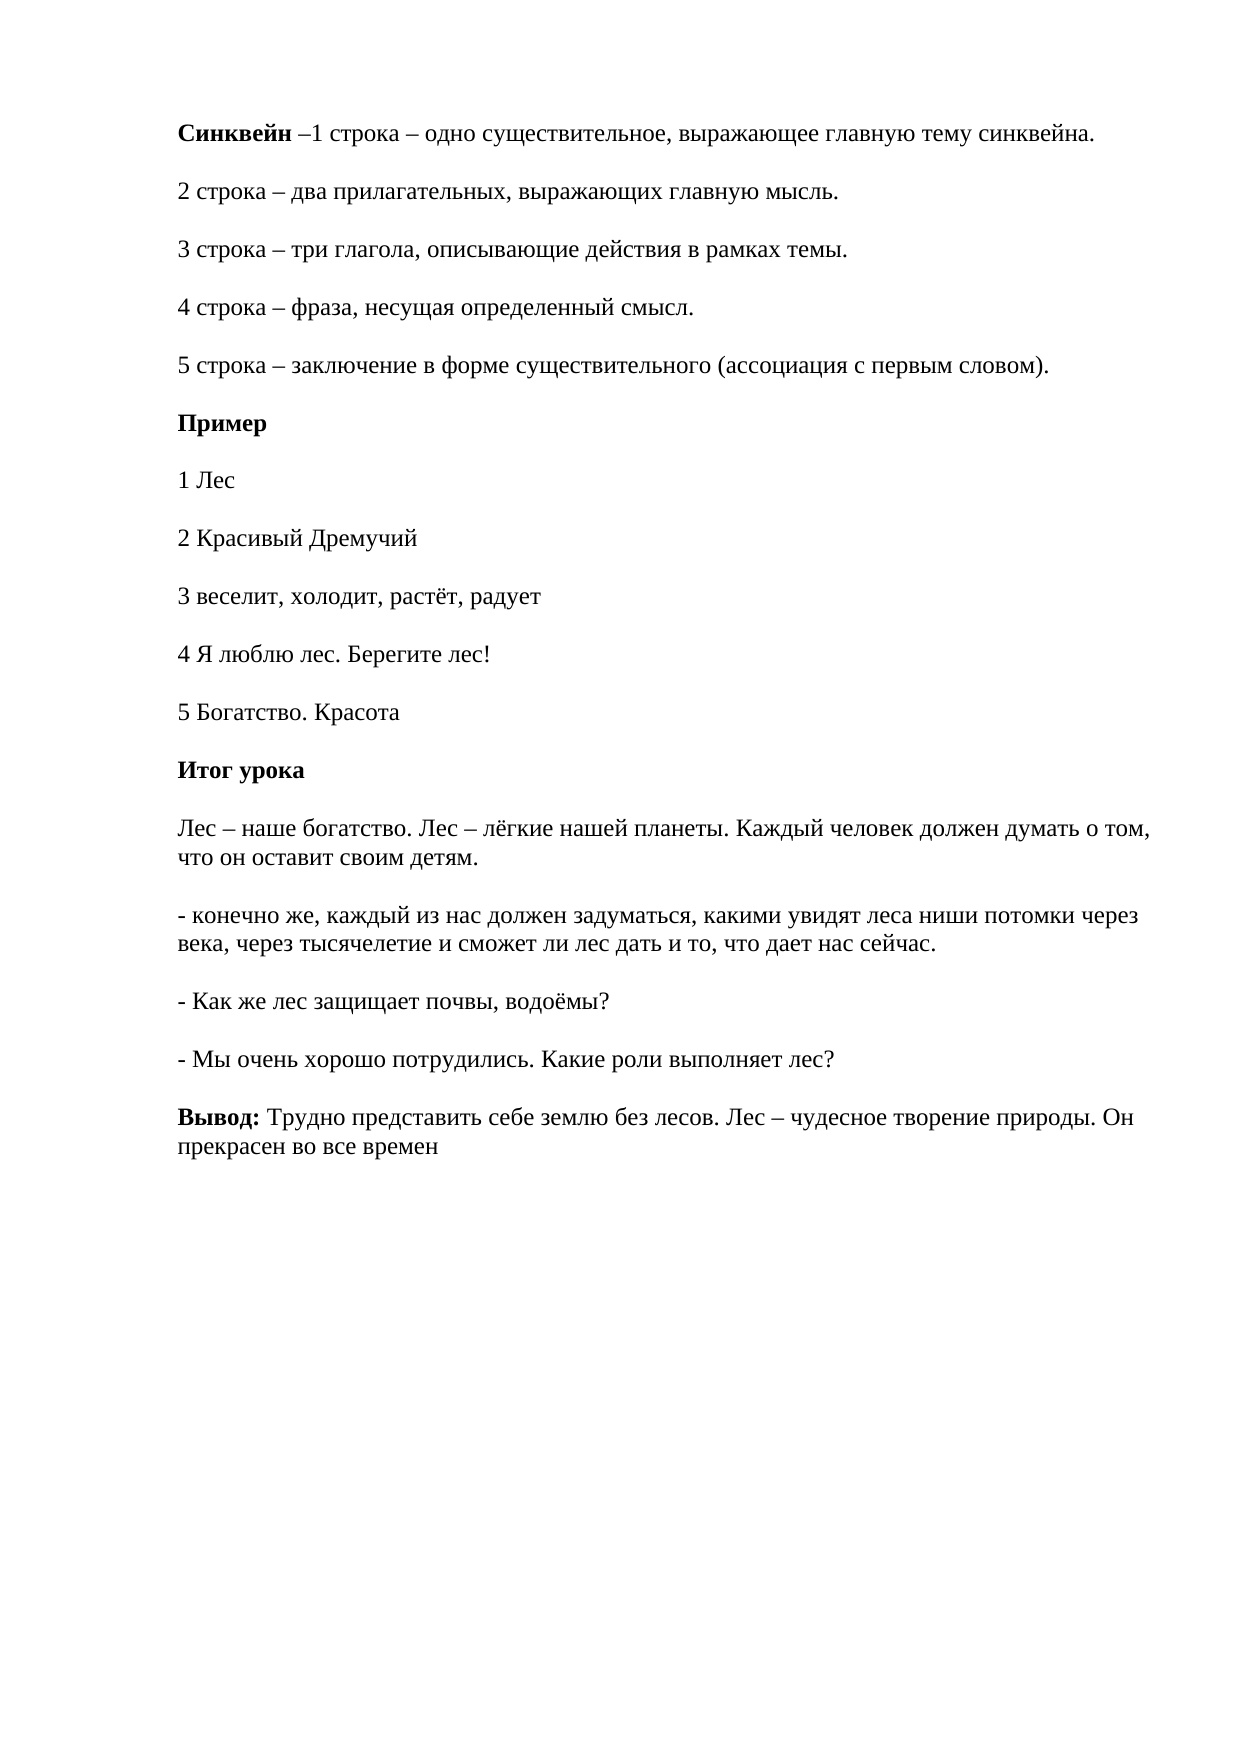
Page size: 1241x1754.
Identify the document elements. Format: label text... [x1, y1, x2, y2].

text - конечно же, каждый из нас должен задуматься, какими увидят леса ниши потомки через века, через тысячелетие и сможет ли лес дать и то, что дает нас сейчас. [177, 900, 1152, 957]
text - Мы очень хорошо потрудились. Какие роли выполняет лес? [177, 1044, 1152, 1073]
text Лес – наше богатство. Лес – лёгкие нашей планеты. Каждый человек должен думать о том, что он оставит своим детям. [177, 813, 1152, 871]
text Вывод: Трудно представить себе землю без лесов. Лес – чудесное творение природы. Он прекрасен во все времен [177, 1102, 1152, 1160]
text 2 Красивый Дремучий [177, 523, 1152, 552]
text Итог урока [177, 755, 1152, 784]
text Пример [177, 408, 1152, 436]
text 5 Богатство. Красота [177, 697, 1152, 726]
text 1 Лес [177, 466, 1152, 494]
text 5 строка – заключение в форме существительного (ассоциация с первым словом). [177, 350, 1152, 378]
text Синквейн –1 строка – одно существительное, выражающее главную тему cинквейна. [177, 118, 1152, 147]
text 4 строка – фраза, несущая определенный смысл. [177, 292, 1152, 321]
text 3 строка – три глагола, описывающие действия в рамках темы. [177, 234, 1152, 263]
text 3 веселит, холодит, растёт, радует [177, 581, 1152, 610]
text 2 строка – два прилагательных, выражающих главную мысль. [177, 176, 1152, 205]
text - Как же лес защищает почвы, водоёмы? [177, 986, 1152, 1015]
text 4 Я люблю лес. Берегите лес! [177, 639, 1152, 668]
